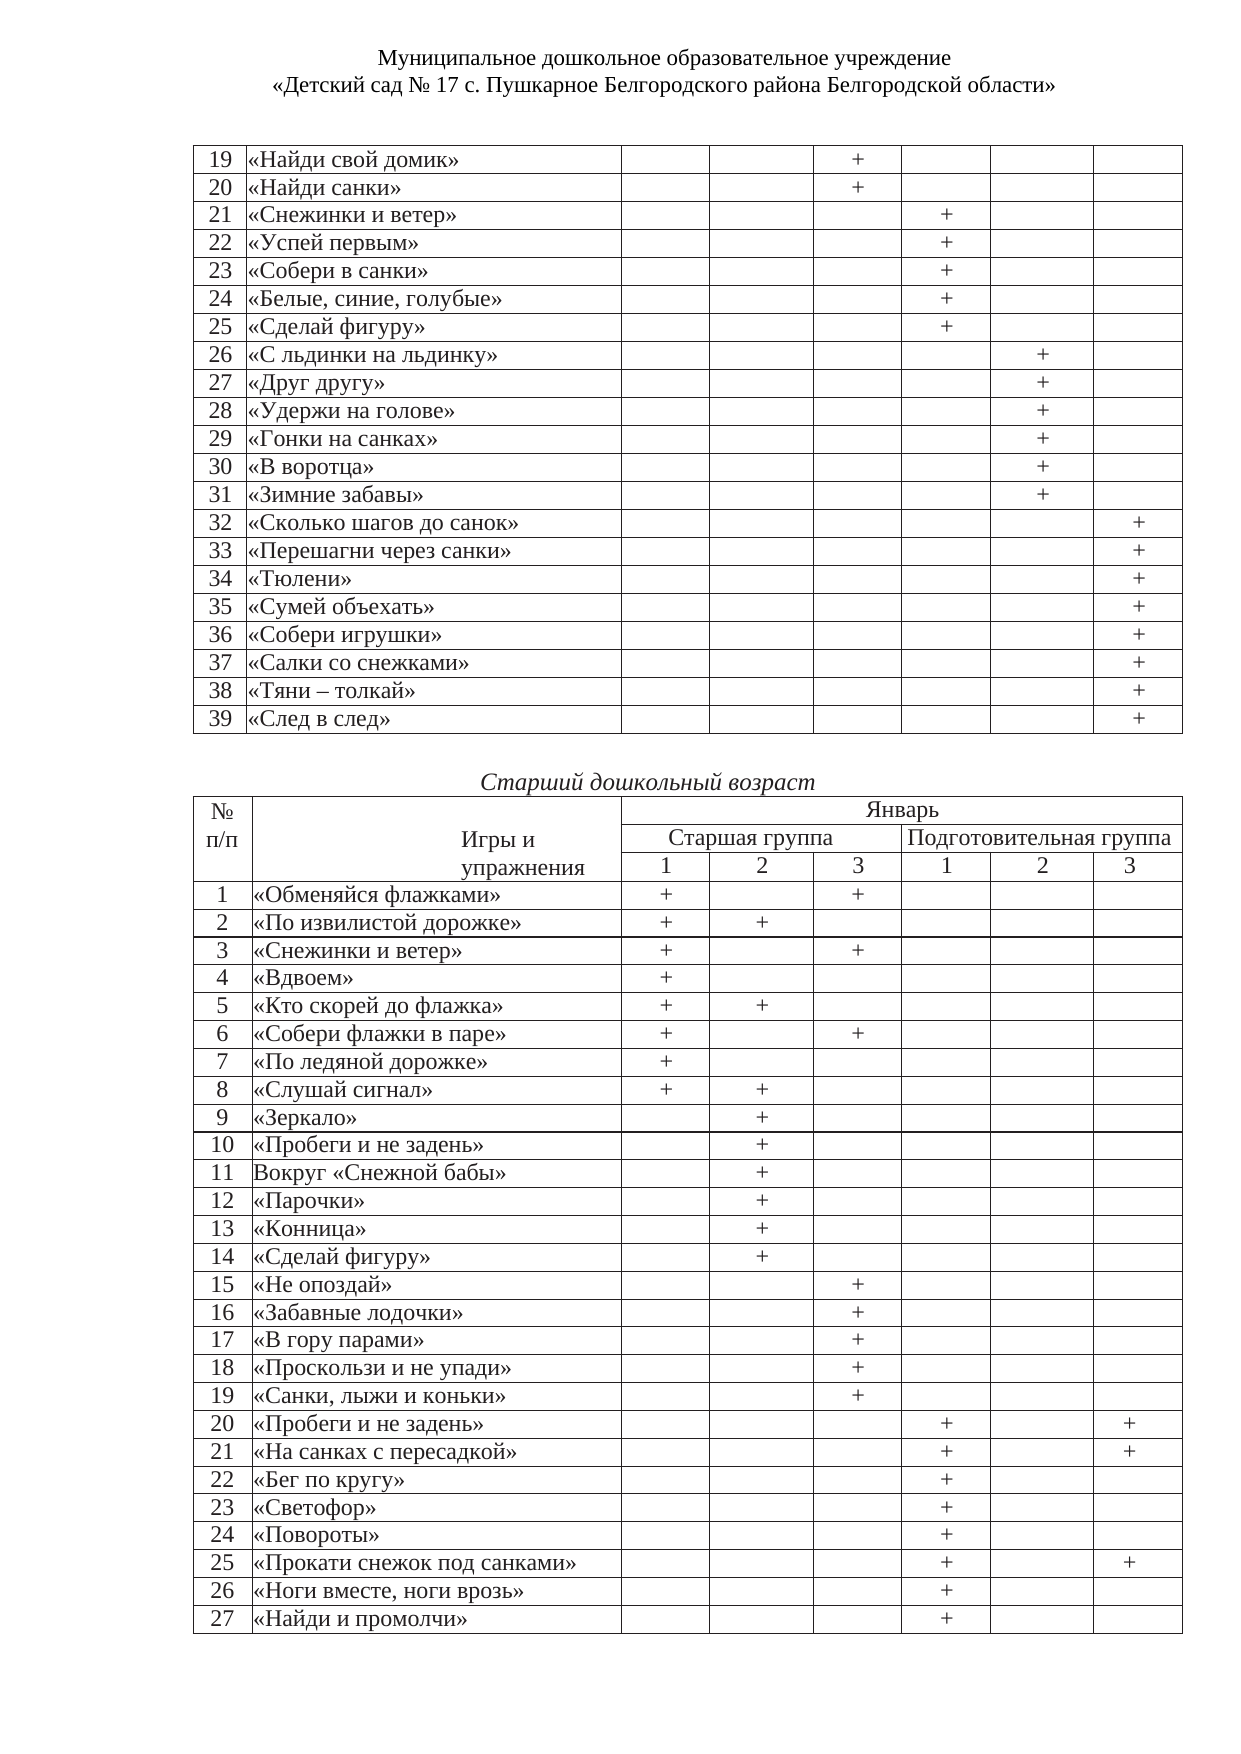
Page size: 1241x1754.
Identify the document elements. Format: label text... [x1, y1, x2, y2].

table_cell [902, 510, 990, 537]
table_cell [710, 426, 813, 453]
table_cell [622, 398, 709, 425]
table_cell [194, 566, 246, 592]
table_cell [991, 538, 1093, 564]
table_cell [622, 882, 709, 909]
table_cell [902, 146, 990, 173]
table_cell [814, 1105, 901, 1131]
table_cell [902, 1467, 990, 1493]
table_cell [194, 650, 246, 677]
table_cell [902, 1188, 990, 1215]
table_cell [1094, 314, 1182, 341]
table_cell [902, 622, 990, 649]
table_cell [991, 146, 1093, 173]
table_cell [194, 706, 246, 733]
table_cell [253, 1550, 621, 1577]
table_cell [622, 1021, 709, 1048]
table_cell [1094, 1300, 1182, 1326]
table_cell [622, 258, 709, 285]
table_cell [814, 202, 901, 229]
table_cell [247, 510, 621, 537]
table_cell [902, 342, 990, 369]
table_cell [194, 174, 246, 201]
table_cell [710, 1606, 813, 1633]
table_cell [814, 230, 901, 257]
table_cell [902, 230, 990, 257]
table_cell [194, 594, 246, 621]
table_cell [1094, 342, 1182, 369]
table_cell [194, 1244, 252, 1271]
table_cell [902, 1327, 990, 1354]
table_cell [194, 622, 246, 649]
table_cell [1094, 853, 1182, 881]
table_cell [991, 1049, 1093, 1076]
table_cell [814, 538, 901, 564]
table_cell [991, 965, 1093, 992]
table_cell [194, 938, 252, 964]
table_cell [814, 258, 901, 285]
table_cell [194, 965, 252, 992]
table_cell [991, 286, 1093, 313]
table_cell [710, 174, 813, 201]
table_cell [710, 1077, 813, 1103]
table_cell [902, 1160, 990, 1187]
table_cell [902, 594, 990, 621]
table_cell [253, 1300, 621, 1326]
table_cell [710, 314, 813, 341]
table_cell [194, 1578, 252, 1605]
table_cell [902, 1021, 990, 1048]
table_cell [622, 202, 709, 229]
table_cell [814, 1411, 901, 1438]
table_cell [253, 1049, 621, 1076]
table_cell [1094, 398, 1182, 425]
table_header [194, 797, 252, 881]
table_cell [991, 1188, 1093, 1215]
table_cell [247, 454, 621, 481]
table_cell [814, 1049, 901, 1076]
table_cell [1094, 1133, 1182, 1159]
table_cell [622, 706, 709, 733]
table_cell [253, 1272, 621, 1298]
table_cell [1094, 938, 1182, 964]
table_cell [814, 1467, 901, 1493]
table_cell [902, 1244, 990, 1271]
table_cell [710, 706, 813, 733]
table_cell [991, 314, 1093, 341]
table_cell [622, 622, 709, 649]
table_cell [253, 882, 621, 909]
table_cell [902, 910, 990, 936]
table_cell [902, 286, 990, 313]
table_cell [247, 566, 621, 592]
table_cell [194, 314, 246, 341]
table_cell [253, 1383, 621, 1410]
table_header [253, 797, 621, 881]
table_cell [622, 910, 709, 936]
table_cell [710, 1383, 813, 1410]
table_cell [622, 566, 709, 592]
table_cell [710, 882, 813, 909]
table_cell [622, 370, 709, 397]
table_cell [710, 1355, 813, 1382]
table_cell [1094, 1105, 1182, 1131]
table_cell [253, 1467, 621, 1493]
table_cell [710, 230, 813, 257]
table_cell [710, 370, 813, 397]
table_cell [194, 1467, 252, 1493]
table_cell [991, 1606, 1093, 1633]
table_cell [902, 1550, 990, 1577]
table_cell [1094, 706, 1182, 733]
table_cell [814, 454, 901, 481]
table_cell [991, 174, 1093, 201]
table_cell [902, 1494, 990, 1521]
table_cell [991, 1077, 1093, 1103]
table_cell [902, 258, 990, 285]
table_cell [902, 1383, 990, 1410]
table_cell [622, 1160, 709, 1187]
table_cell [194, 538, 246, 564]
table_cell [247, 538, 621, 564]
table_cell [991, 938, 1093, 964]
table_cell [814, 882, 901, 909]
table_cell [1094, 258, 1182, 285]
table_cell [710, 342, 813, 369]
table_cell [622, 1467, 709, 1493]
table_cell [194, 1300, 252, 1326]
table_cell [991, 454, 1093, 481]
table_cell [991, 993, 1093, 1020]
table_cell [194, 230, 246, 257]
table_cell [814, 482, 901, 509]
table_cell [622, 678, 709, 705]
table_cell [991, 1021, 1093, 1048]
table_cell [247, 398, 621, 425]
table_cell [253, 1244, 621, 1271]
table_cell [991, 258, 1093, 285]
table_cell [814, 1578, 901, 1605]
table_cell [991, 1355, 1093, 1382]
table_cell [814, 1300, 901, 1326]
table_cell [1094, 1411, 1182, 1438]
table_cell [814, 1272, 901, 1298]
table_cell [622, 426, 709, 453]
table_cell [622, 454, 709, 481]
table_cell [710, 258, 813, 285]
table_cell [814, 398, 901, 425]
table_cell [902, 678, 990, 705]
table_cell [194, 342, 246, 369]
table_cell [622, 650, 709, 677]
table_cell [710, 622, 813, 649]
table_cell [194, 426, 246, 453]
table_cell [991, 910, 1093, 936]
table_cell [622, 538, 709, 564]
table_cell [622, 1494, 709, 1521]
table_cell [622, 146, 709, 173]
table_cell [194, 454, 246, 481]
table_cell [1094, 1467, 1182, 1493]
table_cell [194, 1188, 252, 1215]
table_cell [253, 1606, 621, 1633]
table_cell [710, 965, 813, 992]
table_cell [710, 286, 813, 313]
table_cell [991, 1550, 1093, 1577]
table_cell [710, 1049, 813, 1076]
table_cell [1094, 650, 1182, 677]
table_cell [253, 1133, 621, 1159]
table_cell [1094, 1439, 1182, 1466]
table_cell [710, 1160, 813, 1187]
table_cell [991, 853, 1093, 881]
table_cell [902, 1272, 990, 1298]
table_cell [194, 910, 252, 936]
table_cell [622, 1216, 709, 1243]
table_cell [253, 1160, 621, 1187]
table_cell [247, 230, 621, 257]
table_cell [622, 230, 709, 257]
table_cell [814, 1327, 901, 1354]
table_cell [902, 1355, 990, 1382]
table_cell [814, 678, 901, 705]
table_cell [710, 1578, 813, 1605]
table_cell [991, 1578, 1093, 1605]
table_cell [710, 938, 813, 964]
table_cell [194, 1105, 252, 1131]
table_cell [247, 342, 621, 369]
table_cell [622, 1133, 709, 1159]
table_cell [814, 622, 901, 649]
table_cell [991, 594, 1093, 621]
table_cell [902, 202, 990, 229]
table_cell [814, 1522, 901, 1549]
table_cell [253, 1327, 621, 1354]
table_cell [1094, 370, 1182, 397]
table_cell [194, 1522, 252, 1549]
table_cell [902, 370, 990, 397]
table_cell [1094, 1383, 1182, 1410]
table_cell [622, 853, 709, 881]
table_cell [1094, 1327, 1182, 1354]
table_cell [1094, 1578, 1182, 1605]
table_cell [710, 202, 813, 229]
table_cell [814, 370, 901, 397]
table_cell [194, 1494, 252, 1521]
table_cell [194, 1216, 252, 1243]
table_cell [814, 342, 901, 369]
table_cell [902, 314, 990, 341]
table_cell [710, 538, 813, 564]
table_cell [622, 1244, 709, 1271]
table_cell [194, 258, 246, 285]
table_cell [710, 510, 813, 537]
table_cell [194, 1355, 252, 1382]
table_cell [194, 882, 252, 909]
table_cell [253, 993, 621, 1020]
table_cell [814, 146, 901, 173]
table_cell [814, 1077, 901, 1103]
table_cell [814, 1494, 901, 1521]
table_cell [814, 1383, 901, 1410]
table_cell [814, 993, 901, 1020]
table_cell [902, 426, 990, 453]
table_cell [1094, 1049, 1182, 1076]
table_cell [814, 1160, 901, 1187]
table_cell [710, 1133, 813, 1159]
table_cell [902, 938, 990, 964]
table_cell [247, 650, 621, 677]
text Старший дошкольный возраст [251, 767, 1047, 796]
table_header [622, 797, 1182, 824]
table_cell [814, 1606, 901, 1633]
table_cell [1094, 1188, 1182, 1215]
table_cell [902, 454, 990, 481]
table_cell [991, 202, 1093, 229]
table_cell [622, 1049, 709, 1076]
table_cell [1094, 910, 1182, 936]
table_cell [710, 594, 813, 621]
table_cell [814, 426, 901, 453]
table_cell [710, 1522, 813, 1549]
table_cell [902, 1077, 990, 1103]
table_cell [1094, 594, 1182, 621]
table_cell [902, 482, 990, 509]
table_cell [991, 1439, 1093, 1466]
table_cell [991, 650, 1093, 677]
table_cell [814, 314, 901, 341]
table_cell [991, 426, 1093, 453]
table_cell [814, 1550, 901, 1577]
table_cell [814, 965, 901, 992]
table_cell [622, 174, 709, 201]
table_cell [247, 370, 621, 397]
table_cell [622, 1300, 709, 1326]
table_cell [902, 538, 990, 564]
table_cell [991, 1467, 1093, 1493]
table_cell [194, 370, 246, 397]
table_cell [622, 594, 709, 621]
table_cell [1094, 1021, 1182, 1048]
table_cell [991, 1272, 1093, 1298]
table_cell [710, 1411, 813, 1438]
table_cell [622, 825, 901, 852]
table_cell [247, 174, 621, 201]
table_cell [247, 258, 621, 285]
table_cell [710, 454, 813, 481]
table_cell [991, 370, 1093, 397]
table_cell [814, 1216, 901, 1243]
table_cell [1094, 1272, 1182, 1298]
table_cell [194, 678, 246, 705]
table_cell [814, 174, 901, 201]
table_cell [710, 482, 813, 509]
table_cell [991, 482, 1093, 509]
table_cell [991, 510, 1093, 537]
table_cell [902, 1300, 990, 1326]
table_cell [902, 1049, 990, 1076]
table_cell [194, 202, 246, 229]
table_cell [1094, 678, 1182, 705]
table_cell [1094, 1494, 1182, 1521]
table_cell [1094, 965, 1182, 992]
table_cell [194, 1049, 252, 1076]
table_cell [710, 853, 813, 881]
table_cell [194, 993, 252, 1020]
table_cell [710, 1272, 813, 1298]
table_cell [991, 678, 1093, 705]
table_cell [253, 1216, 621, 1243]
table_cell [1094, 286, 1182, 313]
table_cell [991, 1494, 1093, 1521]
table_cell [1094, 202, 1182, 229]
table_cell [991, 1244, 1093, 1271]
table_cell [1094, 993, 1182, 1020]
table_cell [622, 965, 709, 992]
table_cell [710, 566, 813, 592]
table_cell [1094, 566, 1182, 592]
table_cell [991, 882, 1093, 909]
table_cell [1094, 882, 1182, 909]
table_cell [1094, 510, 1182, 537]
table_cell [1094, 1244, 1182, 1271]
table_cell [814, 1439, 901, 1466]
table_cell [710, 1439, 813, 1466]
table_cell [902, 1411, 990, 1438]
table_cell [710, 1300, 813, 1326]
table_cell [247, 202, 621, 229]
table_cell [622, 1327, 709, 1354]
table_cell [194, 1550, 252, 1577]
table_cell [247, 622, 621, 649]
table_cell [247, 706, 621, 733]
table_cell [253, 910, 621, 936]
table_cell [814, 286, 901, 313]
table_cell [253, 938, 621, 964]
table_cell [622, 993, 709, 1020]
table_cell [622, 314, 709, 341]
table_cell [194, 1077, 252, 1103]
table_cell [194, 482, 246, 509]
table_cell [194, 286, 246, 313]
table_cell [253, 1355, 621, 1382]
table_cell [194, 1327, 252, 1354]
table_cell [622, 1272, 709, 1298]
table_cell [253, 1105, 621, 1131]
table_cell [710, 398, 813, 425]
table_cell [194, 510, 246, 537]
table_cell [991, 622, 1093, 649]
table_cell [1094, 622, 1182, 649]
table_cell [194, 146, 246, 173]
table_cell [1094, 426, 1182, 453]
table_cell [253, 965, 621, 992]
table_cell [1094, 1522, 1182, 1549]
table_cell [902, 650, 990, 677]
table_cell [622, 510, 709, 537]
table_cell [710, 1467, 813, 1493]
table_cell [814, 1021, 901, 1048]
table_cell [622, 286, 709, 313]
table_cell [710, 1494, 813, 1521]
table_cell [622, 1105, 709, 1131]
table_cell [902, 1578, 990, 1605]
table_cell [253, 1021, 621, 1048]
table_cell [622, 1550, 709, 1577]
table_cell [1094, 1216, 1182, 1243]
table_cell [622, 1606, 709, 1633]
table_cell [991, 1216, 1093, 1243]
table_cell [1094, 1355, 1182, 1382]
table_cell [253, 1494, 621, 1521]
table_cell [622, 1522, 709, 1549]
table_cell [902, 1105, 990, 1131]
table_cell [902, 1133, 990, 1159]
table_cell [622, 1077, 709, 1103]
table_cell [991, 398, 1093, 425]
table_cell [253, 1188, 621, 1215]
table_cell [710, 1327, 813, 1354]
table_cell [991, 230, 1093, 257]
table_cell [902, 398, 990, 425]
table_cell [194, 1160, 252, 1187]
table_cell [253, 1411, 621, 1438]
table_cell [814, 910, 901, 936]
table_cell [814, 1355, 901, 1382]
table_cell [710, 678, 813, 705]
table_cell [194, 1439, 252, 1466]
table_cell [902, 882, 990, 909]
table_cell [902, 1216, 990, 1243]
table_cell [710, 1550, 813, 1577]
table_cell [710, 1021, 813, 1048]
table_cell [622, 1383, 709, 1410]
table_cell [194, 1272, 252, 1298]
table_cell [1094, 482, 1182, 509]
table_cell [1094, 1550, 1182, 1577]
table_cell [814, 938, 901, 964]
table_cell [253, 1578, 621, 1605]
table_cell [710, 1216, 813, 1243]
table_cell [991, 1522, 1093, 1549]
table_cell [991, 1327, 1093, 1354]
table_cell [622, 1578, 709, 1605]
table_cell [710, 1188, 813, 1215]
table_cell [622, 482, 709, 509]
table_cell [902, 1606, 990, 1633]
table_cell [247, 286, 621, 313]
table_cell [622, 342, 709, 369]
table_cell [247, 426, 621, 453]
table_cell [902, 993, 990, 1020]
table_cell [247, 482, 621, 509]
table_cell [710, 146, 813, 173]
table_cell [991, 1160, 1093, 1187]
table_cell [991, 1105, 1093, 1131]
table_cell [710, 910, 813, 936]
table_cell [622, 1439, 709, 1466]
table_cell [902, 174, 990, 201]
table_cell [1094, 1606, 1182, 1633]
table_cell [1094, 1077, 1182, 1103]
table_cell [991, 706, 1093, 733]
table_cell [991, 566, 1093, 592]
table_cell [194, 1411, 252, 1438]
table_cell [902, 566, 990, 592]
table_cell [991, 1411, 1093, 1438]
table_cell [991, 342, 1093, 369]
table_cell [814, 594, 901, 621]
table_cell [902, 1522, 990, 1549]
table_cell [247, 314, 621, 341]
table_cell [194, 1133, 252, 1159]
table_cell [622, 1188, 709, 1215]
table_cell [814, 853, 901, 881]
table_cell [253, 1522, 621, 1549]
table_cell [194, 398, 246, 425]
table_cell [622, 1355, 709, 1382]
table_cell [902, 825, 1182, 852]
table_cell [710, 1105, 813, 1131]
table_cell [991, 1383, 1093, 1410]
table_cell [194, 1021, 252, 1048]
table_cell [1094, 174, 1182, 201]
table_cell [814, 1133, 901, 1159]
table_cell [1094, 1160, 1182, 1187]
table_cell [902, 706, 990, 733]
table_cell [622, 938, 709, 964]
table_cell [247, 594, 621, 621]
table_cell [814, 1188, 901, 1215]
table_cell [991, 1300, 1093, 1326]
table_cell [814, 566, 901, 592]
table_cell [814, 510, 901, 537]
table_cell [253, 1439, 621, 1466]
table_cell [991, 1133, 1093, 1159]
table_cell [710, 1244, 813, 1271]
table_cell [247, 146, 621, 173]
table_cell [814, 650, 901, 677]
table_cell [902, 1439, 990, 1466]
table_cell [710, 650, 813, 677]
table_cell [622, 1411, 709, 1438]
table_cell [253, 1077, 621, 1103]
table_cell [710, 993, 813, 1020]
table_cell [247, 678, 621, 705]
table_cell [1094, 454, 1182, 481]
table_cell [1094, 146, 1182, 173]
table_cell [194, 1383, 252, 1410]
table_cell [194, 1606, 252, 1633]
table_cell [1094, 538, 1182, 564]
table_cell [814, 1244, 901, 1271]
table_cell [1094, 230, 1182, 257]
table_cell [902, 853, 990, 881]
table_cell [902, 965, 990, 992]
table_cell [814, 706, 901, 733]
